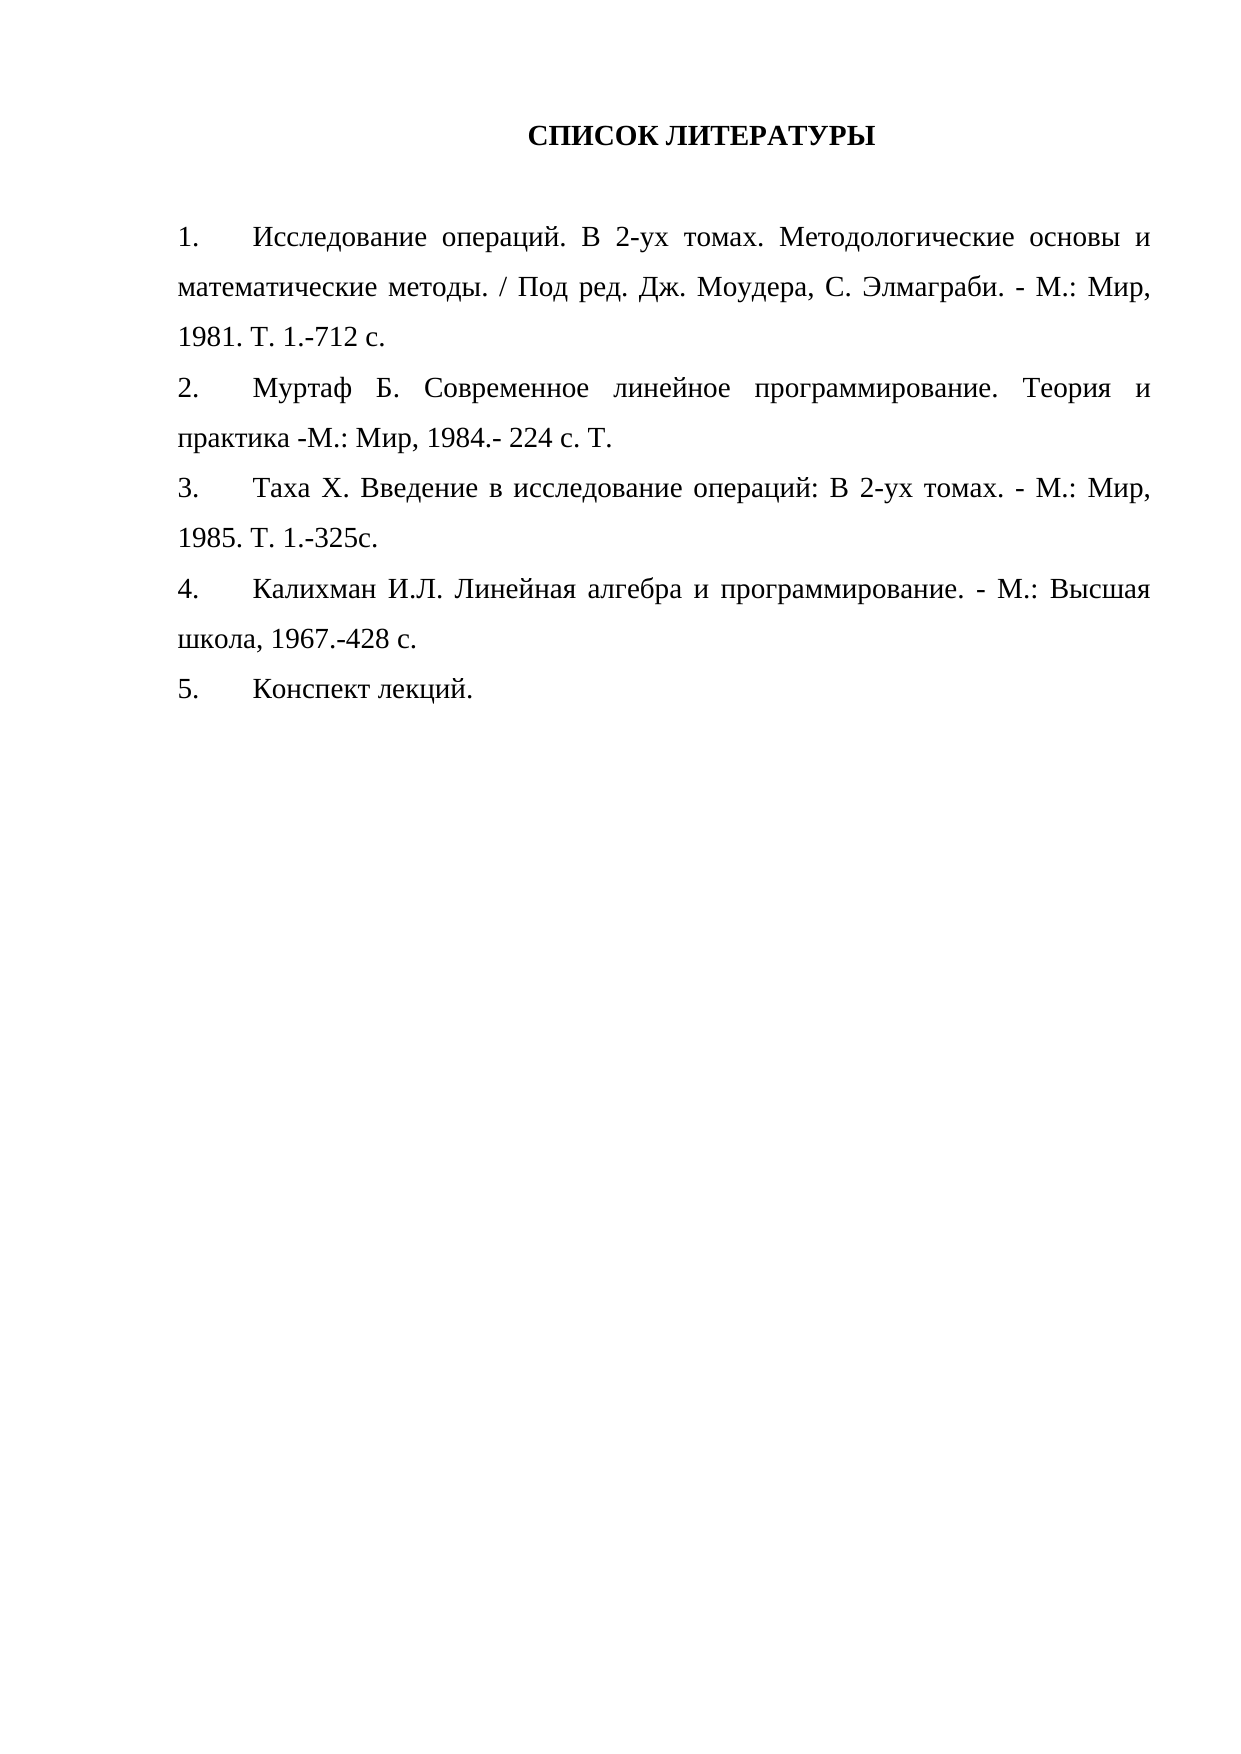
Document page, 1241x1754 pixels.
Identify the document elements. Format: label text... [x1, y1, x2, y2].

list Таха X. Введение в исследование операций: В 2-ух томах. - М.: Мир, 1985. Т. 1.-325с. [177, 470, 1152, 554]
list Исследование операций. В 2-ух томах. Методологические основы и математические методы. / Под ред. Дж. Моудера, С. Элмаграби. - М.: Мир, 1981. Т. 1.-712 с. [177, 219, 1152, 353]
text СПИСОК ЛИТЕРАТУРЫ [177, 118, 1152, 152]
list Калихман И.Л. Линейная алгебра и программирование. - М.: Высшая школа, 1967.-428 с. [177, 571, 1152, 655]
list Муртаф Б. Современное линейное программирование. Теория и практика -М.: Мир, 1984.- 224 с. Т. [177, 370, 1152, 453]
list Конспект лекций. [177, 672, 1152, 705]
